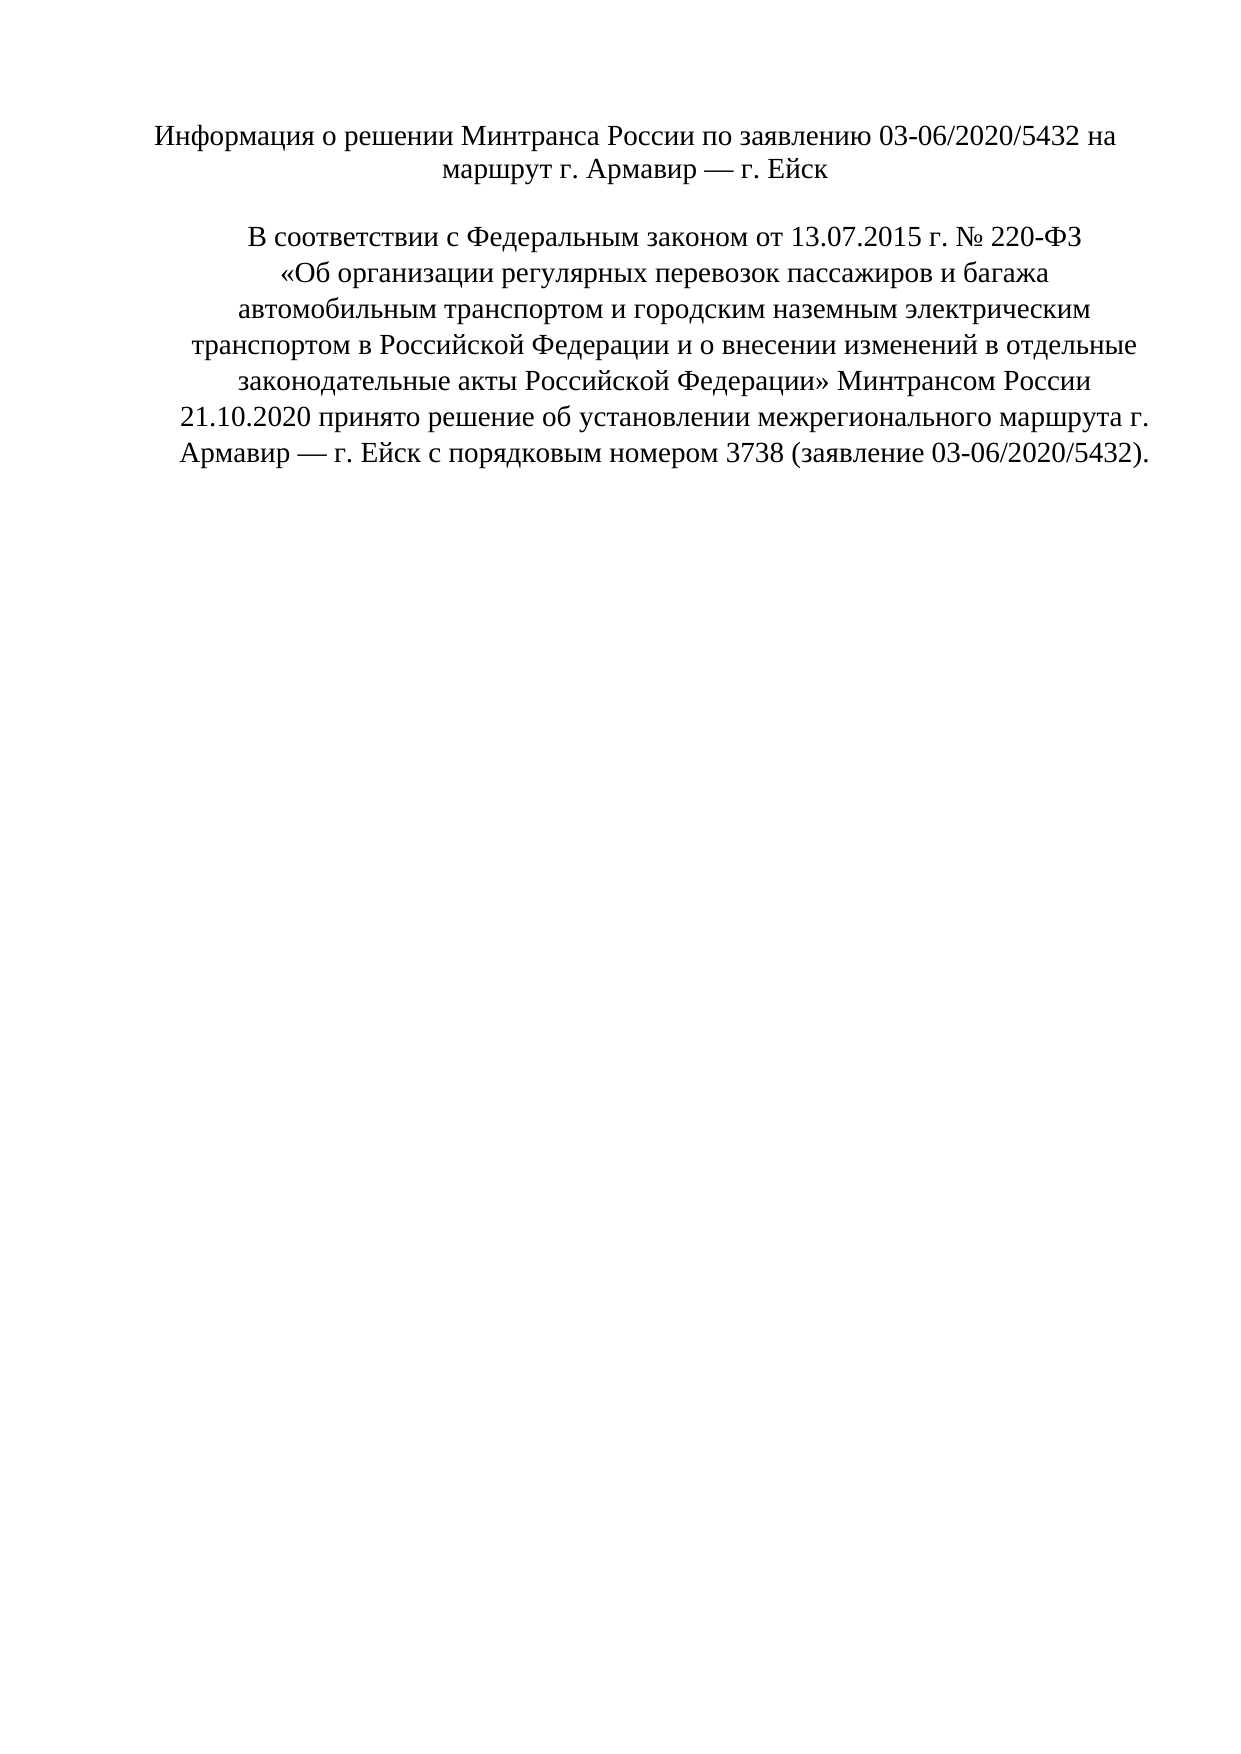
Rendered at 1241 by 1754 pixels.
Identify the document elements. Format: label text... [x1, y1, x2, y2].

text В соответствии с Федеральным законом от 13.07.2015 г. № 220-ФЗ «Об организации регулярных перевозок пассажиров и багажа автомобильным транспортом и городским наземным электрическим транспортом в Российской Федерации и о внесении изменений в отдельные законодательные акты Российской Федерации» Минтрансом России 21.10.2020 принято решение об установлении межрегионального маршрута г. Армавир — г. Ейск с порядковым номером 3738 (заявление 03-06/2020/5432). [177, 219, 1152, 469]
text Информация о решении Минтранса России по заявлению 03-06/2020/5432 на маршрут г. Армавир — г. Ейск [118, 118, 1152, 185]
